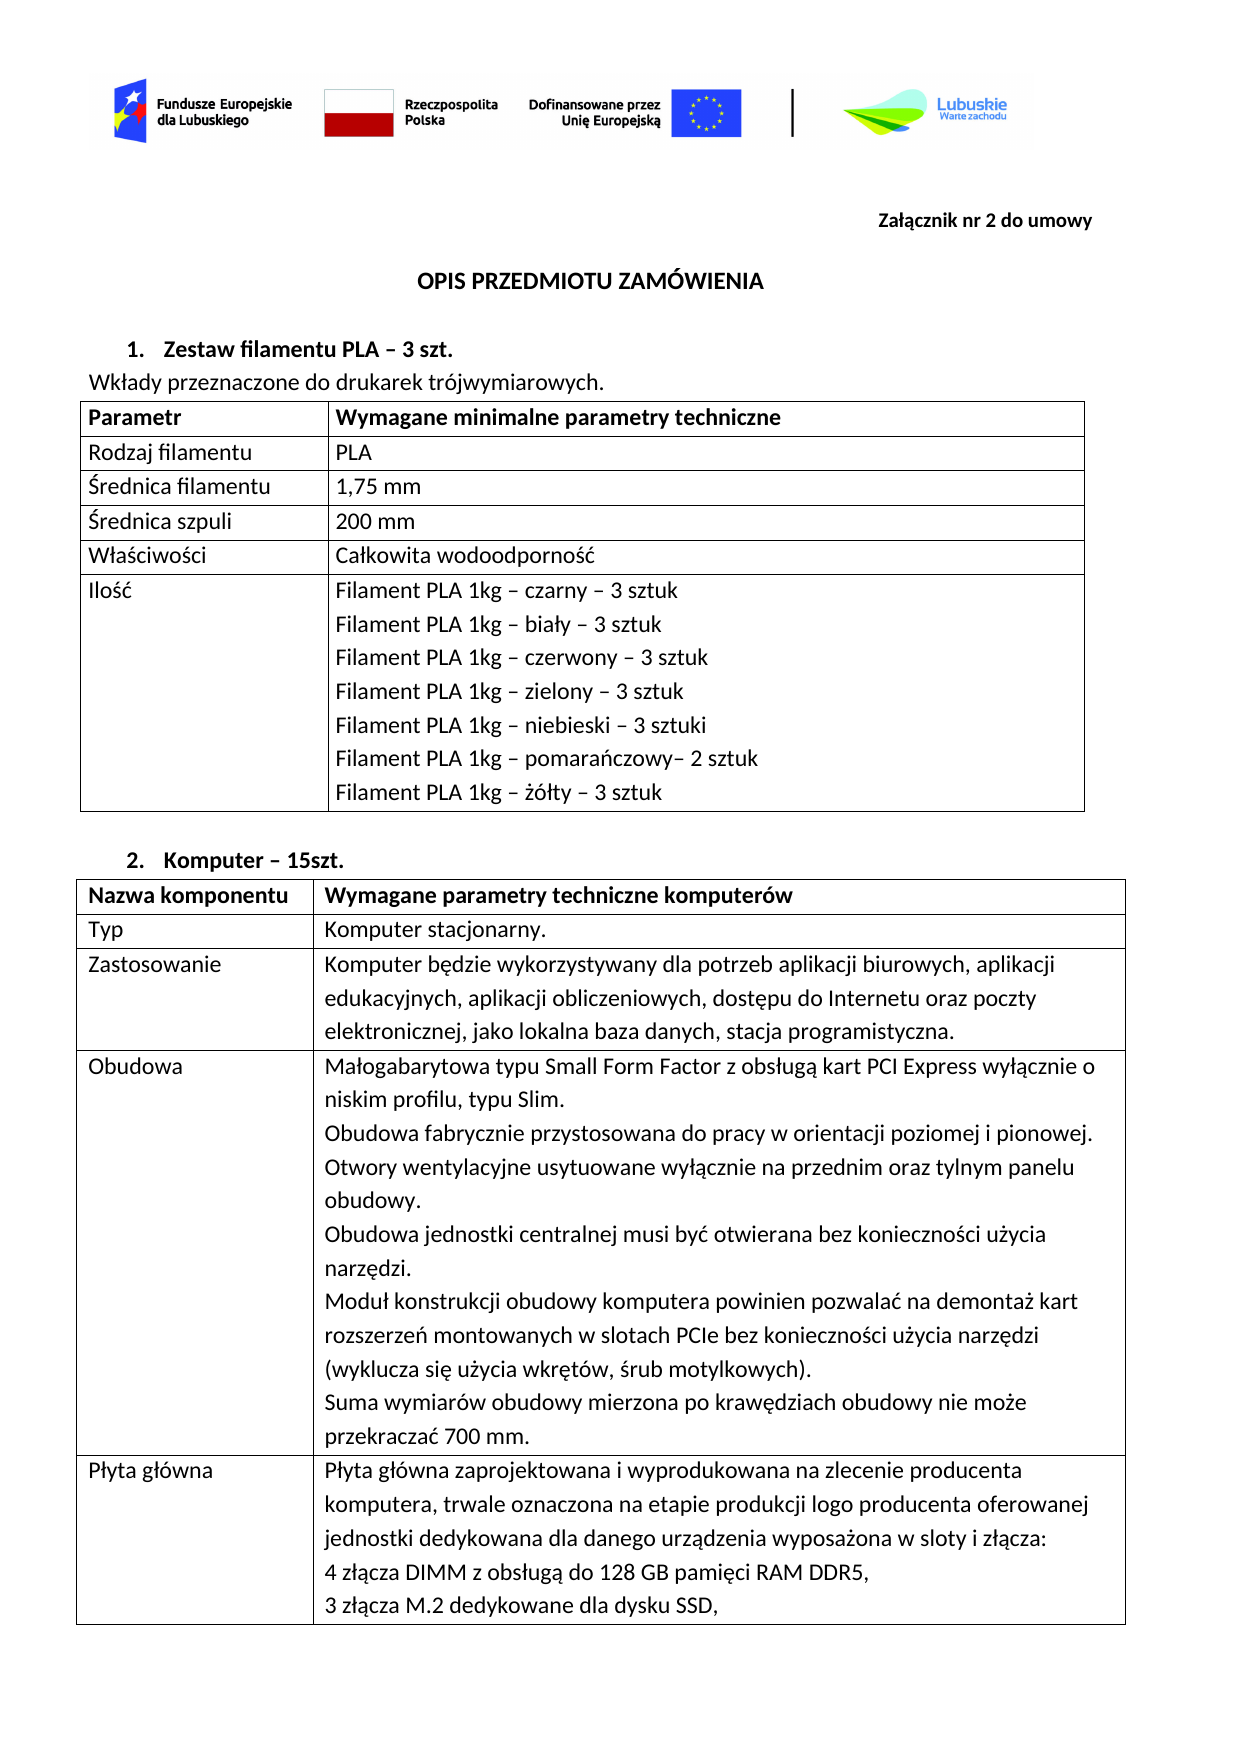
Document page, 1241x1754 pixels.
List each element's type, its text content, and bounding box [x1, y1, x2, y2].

table_cell Typ [77, 915, 313, 948]
table_cell Obudowa [77, 1051, 313, 1454]
table_cell 1,75 mm [329, 471, 1084, 505]
text Załącznik nr 2 do umowy [89, 207, 1092, 232]
table_cell Komputer będzie wykorzystywany dla potrzeb aplikacji biurowych, aplikacji edukacyjnych, aplikacji obliczeniowych, dostępu do Internetu oraz poczty elektronicznej, jako lokalna baza danych, stacja programistyczna. [314, 949, 1125, 1050]
table_cell Właściwości [81, 541, 328, 574]
table_header Nazwa komponentu [77, 880, 313, 913]
table_cell Płyta główna [77, 1456, 313, 1624]
table_cell Ilość [81, 575, 328, 811]
table_cell Komputer stacjonarny. [314, 915, 1125, 948]
table_cell Średnica szpuli [81, 506, 328, 539]
text Wkłady przeznaczone do drukarek trójwymiarowych. [89, 367, 1092, 397]
table_cell Rodzaj filamentu [81, 437, 328, 470]
table_cell PLA [329, 437, 1084, 470]
table_cell Małogabarytowa typu Small Form Factor z obsługą kart PCI Express wyłącznie o niskim profilu, typu Slim. Obudowa fabrycznie przystosowana do pracy w orientacji poziomej i pionowej. Otwory wentylacyjne usytuowane wyłącznie na przednim oraz tylnym panelu obudowy. Obudowa jednostki centralnej musi być otwierana bez konieczności użycia narzędzi. Moduł konstrukcji obudowy komputera powinien pozwalać na demontaż kart rozszerzeń montowanych w slotach PCIe bez konieczności użycia narzędzi (wyklucza się użycia wkrętów, śrub motylkowych). Suma wymiarów obudowy mierzona po krawędziach obudowy nie może przekraczać 700 mm. [314, 1051, 1125, 1454]
picture [88, 73, 1034, 150]
list Zestaw filamentu PLA – 3 szt. [126, 334, 1092, 363]
table_cell 200 mm [329, 506, 1084, 539]
text OPIS PRZEDMIOTU ZAMÓWIENIA [89, 265, 1092, 296]
table_header Parametr [81, 402, 328, 436]
table_header Wymagane parametry techniczne komputerów [314, 880, 1125, 913]
table_cell Całkowita wodoodporność [329, 541, 1084, 574]
list Komputer – 15szt. [126, 845, 1092, 874]
table_cell Średnica filamentu [81, 471, 328, 505]
table_header Wymagane minimalne parametry techniczne [329, 402, 1084, 436]
table_cell Zastosowanie [77, 949, 313, 1050]
table_cell Filament PLA 1kg – czarny – 3 sztuk Filament PLA 1kg – biały – 3 sztuk Filament PLA 1kg – czerwony – 3 sztuk Filament PLA 1kg – zielony – 3 sztuk Filament PLA 1kg – niebieski – 3 sztuki Filament PLA 1kg – pomarańczowy– 2 sztuk Filament PLA 1kg – żółty – 3 sztuk [329, 575, 1084, 811]
